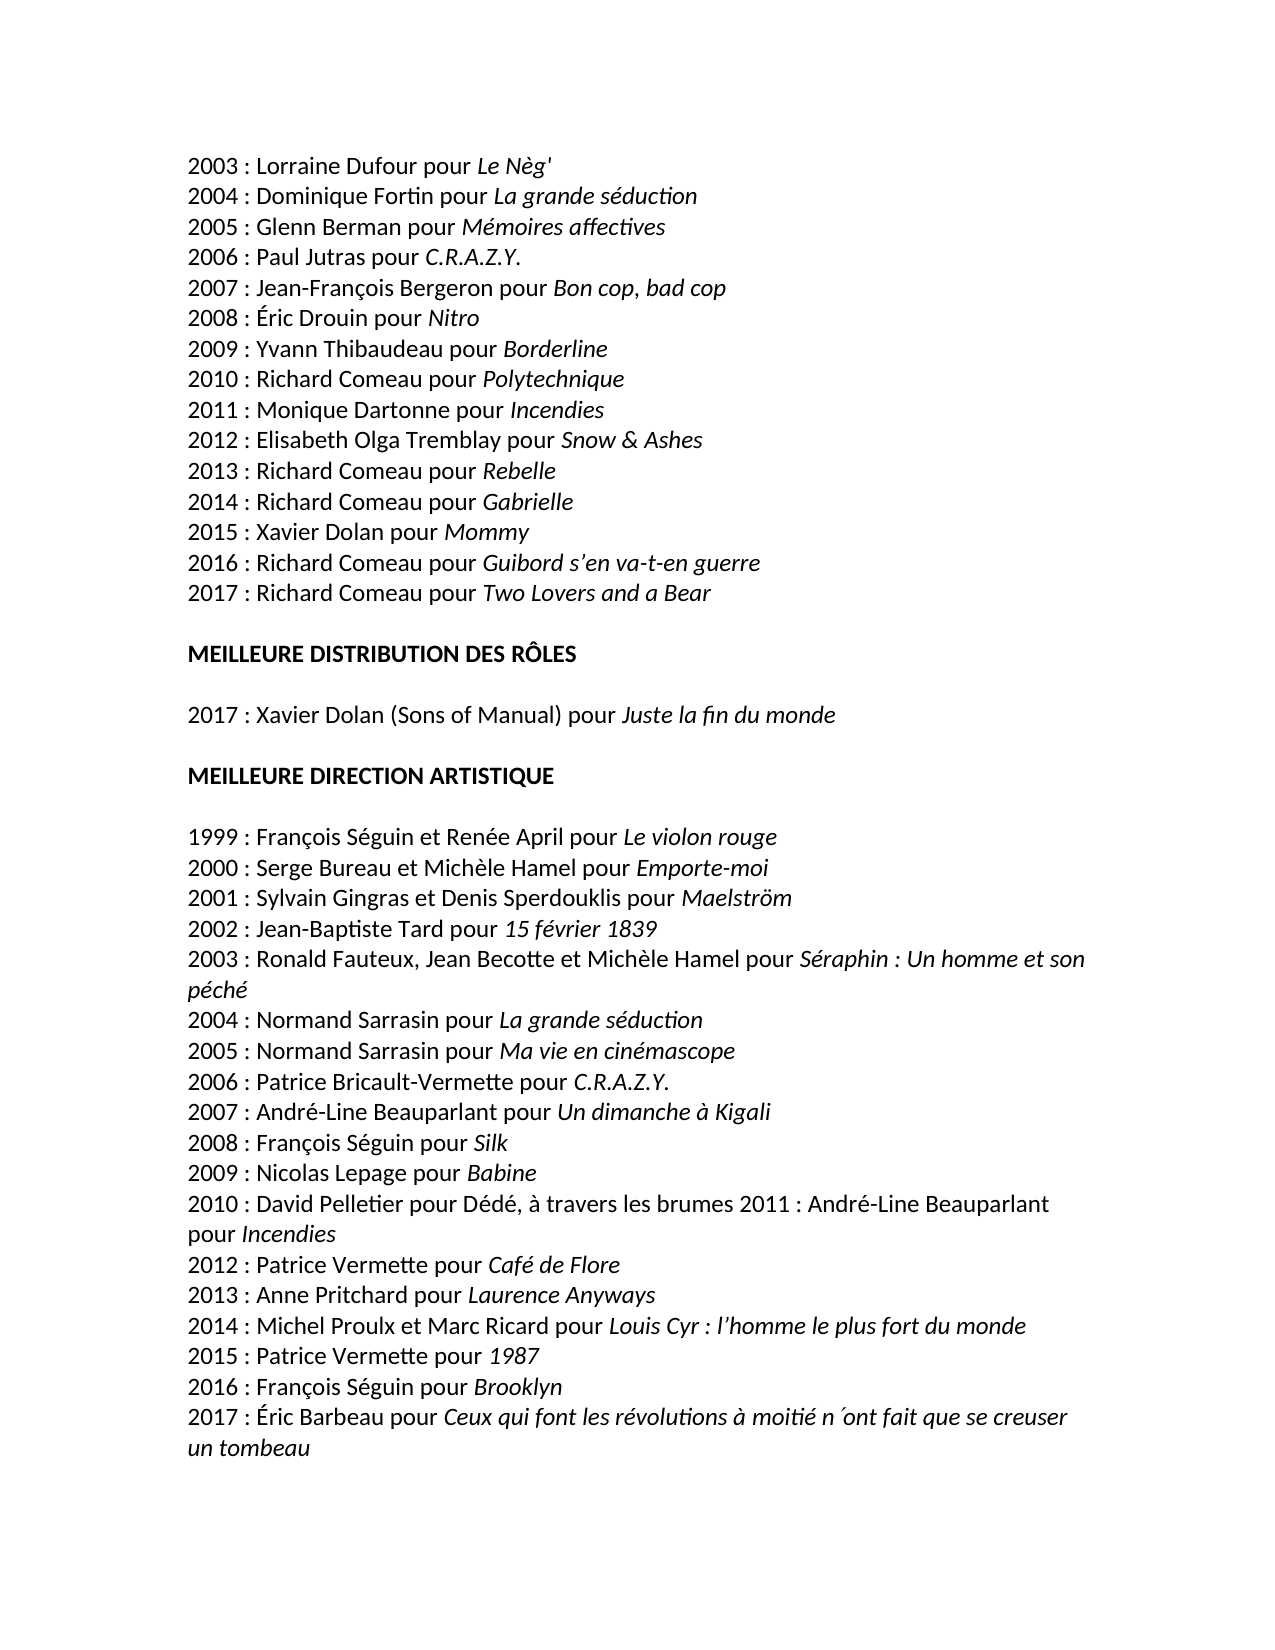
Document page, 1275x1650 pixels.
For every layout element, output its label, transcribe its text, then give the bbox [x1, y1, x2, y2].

text 2006 : Paul Jutras pour C.R.A.Z.Y. [187, 242, 1087, 272]
text 2015 : Xavier Dolan pour Mommy [187, 516, 1087, 547]
text 2005 : Normand Sarrasin pour Ma vie en cinémascope [187, 1035, 1087, 1066]
text 2017 : Éric Barbeau pour Ceux qui font les révolutions à moitié nont fait que se creuser un tombeau [187, 1401, 1087, 1462]
text 2013 : Richard Comeau pour Rebelle [187, 455, 1087, 486]
text 2017 : Xavier Dolan (Sons of Manual) pour Juste la fin du monde [187, 699, 1087, 730]
text MEILLEURE DISTRIBUTION DES RÔLES [187, 638, 1087, 669]
text 2010 : Richard Comeau pour Polytechnique [187, 364, 1087, 394]
text 2008 : Éric Drouin pour Nitro [187, 303, 1087, 333]
text 2007 : André-Line Beauparlant pour Un dimanche à Kigali [187, 1096, 1087, 1127]
text 2004 : Normand Sarrasin pour La grande séduction [187, 1004, 1087, 1035]
text 2008 : François Séguin pour Silk [187, 1127, 1087, 1157]
text 2012 : Elisabeth Olga Tremblay pour Snow & Ashes [187, 425, 1087, 455]
text 2009 : Nicolas Lepage pour Babine [187, 1157, 1087, 1188]
text 2014 : Michel Proulx et Marc Ricard pour Louis Cyr : l’homme le plus fort du monde [187, 1310, 1087, 1340]
text 2017 : Richard Comeau pour Two Lovers and a Bear [187, 577, 1087, 608]
text 2004 : Dominique Fortin pour La grande séduction [187, 181, 1087, 211]
text 2007 : Jean-François Bergeron pour Bon cop, bad cop [187, 272, 1087, 303]
text 2002 : Jean-Baptiste Tard pour 15 février 1839 [187, 913, 1087, 943]
text 2013 : Anne Pritchard pour Laurence Anyways [187, 1279, 1087, 1310]
text 2016 : Richard Comeau pour Guibord s’en va-t-en guerre [187, 547, 1087, 577]
text 2003 : Ronald Fauteux, Jean Becotte et Michèle Hamel pour Séraphin : Un homme et son péché [187, 943, 1087, 1004]
text 2003 : Lorraine Dufour pour Le Nèg' [187, 150, 1087, 181]
text 2014 : Richard Comeau pour Gabrielle [187, 486, 1087, 516]
text 2005 : Glenn Berman pour Mémoires affectives [187, 211, 1087, 242]
text 2001 : Sylvain Gingras et Denis Sperdouklis pour Maelström [187, 882, 1087, 913]
text MEILLEURE DIRECTION ARTISTIQUE [187, 760, 1087, 791]
text 2010 : David Pelletier pour Dédé, à travers les brumes 2011 : André-Line Beauparlant pour Incendies [187, 1188, 1087, 1249]
text 2012 : Patrice Vermette pour Café de Flore [187, 1249, 1087, 1279]
text 2006 : Patrice Bricault-Vermette pour C.R.A.Z.Y. [187, 1066, 1087, 1096]
text 2000 : Serge Bureau et Michèle Hamel pour Emporte-moi [187, 852, 1087, 882]
text 2011 : Monique Dartonne pour Incendies [187, 394, 1087, 425]
text 2016 : François Séguin pour Brooklyn [187, 1371, 1087, 1401]
text 1999 : François Séguin et Renée April pour Le violon rouge [187, 821, 1087, 852]
text 2009 : Yvann Thibaudeau pour Borderline [187, 333, 1087, 364]
text 2015 : Patrice Vermette pour 1987 [187, 1340, 1087, 1371]
